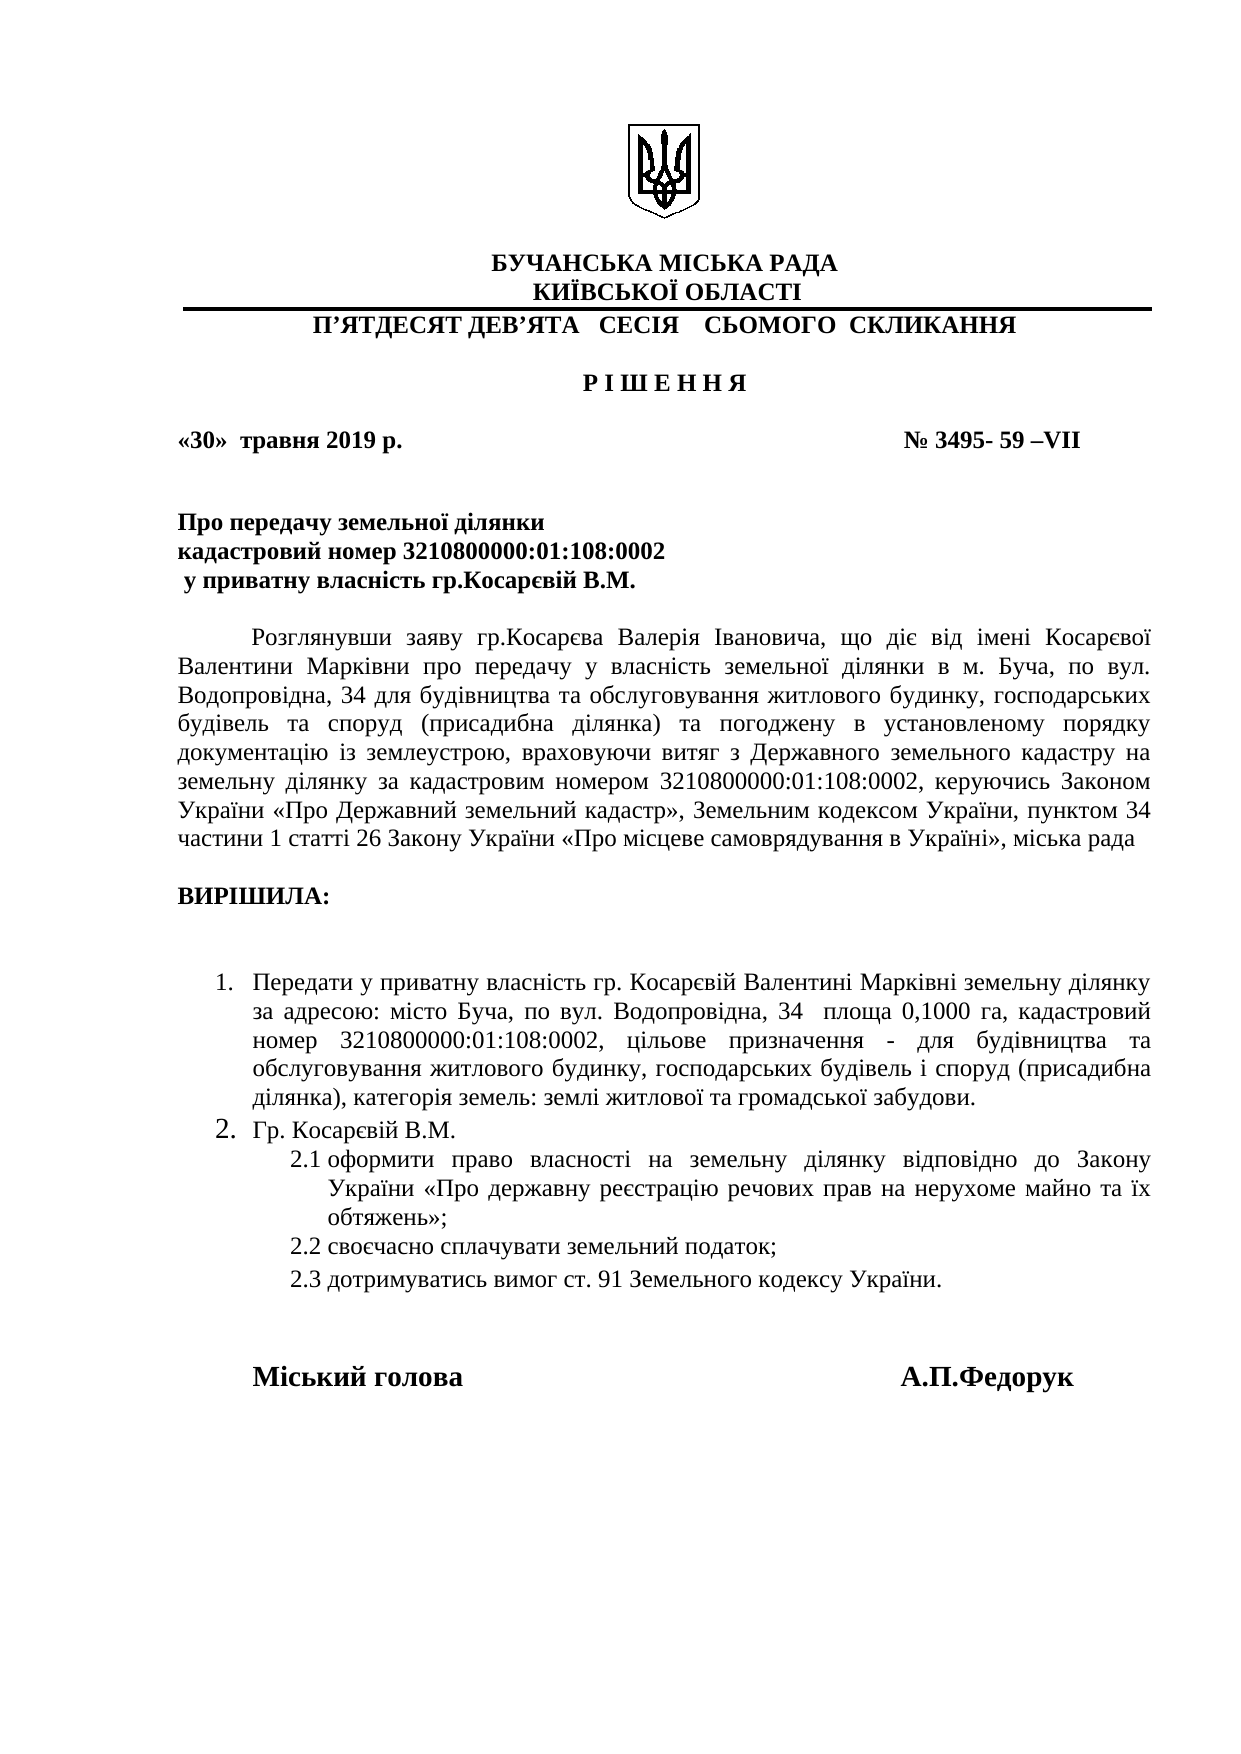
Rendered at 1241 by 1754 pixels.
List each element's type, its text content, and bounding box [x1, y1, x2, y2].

text Про передачу земельної ділянки [177, 507, 1152, 536]
text Р І Ш Е Н Н Я [177, 368, 1152, 397]
text БУЧАНСЬКА МІСЬКА РАДА [177, 248, 1152, 277]
list оформити право власності на земельну ділянку відповідно до Закону України «Про державну реєстрацію речових прав на нерухоме майно та їх обтяжень»; [290, 1144, 1152, 1231]
text П’ЯТДЕСЯТ ДЕВ’ЯТА СЕСІЯ СЬОМОГО СКЛИКАННЯ [177, 311, 1152, 339]
text «30» травня 2019 р. № 3495- 59 –VІІ [177, 426, 1152, 454]
list своєчасно сплачувати земельний податок; [290, 1231, 1152, 1259]
list Передати у приватну власність гр. Косарєвій Валентині Марківні земельну ділянку за адресою: місто Буча, по вул. Водопровідна, 34 площа 0,1000 га, кадастровий номер 3210800000:01:108:0002, цільове призначення - для будівництва та обслуговування житлового будинку, господарських будівель і споруд (присадибна ділянка), категорія земель: землі житлової та громадської забудови. [215, 967, 1152, 1111]
text у приватну власність гр.Косарєвій В.М. [177, 565, 1152, 593]
text кадастровий номер 3210800000:01:108:0002 [177, 536, 1152, 565]
text ВИРІШИЛА: [177, 881, 1152, 910]
text Міський голова А.П.Федорук [252, 1359, 1152, 1393]
list дотримуватись вимог ст. 91 Земельного кодексу України. [290, 1264, 1152, 1293]
list Гр. Косарєвій В.М. [215, 1111, 1152, 1144]
text КИЇВСЬКОЇ ОБЛАСТІ [183, 277, 1152, 307]
text Розглянувши заяву гр.Косарєва Валерія Івановича, що діє від імені Косарєвої Валентини Марківни про передачу у власність земельної ділянки в м. Буча, по вул. Водопровідна, 34 для будівництва та обслуговування житлового будинку, господарських будівель та споруд (присадибна ділянка) та погоджену в установленому порядку документацію із землеустрою, враховуючи витяг з Державного земельного кадастру на земельну ділянку за кадастровим номером 3210800000:01:108:0002, керуючись Законом України «Про Державний земельний кадастр», Земельним кодексом України, пунктом 34 частини 1 статті 26 Закону України «Про місцеве самоврядування в Україні», міська рада [177, 622, 1152, 852]
